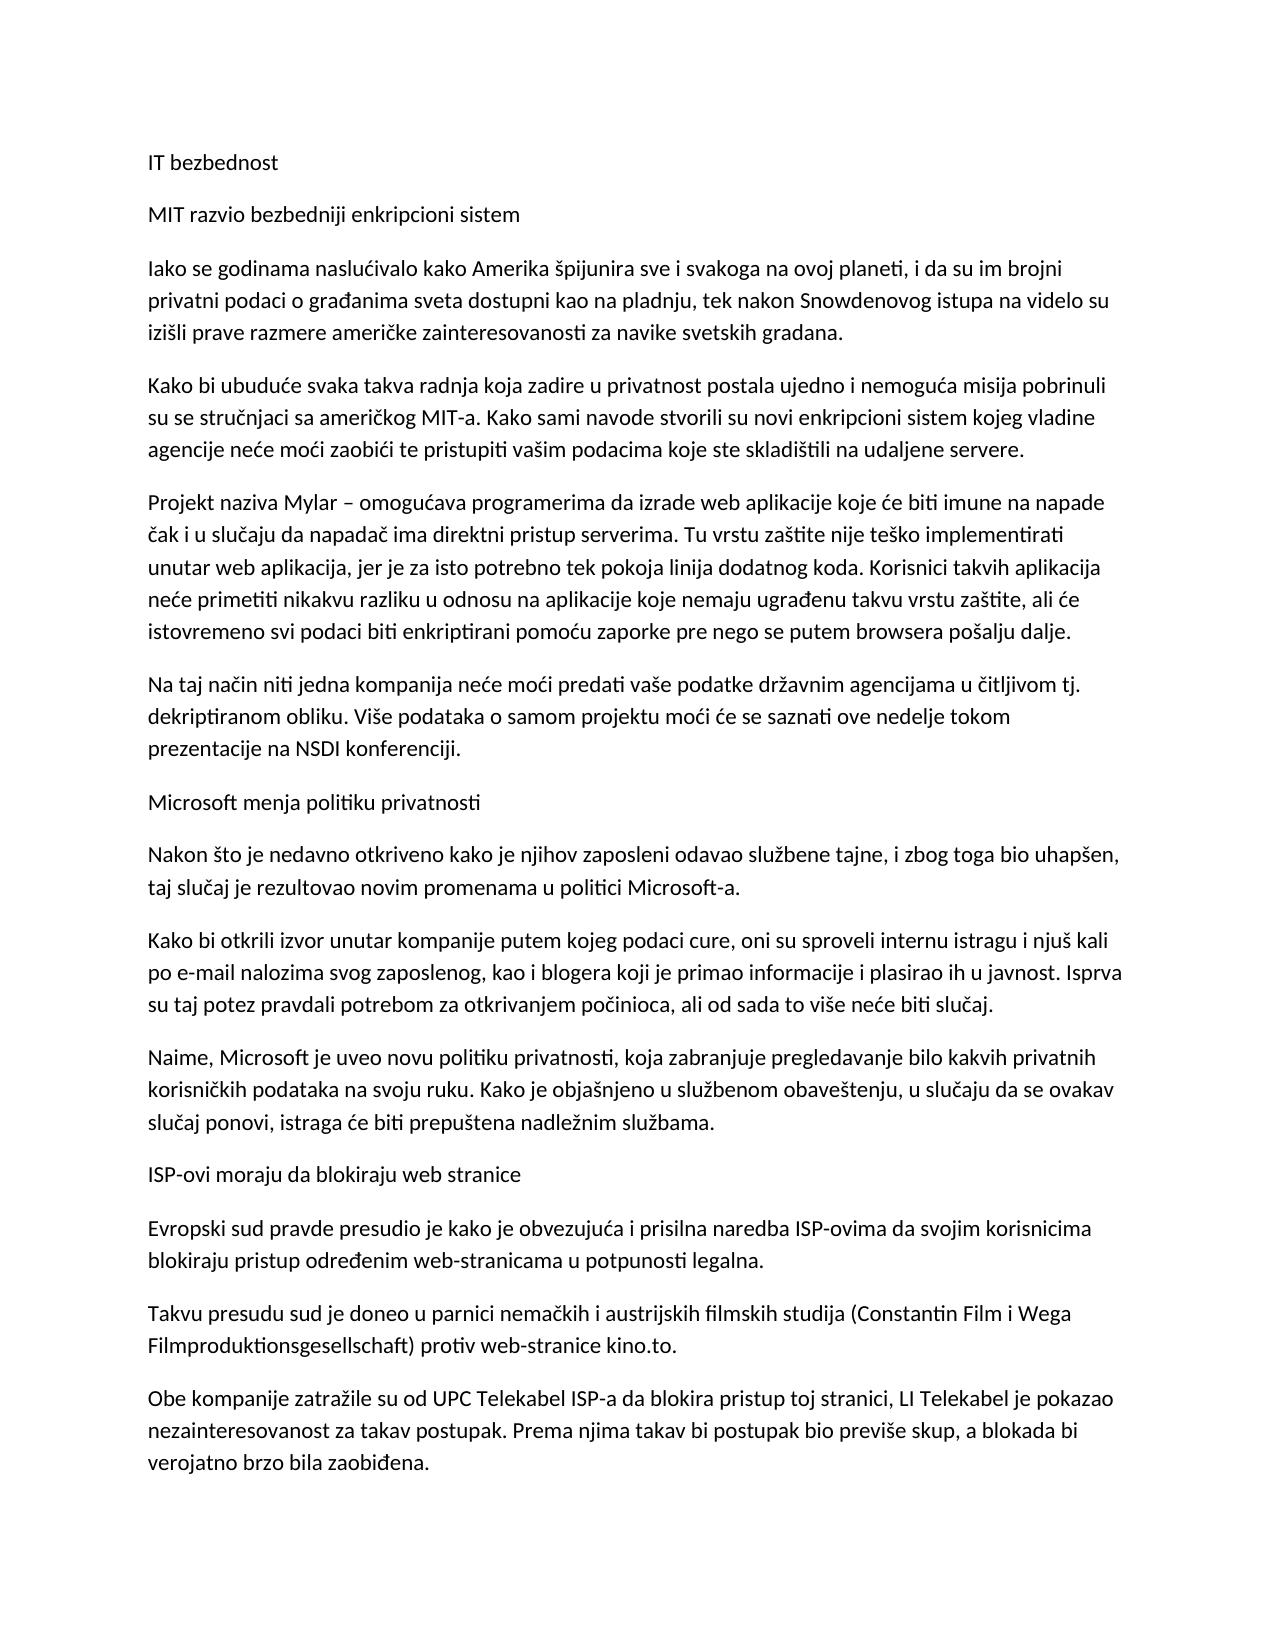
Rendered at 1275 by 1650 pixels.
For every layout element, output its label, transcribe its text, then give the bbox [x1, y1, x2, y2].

text Obe kompanije zatražile su od UPC Telekabel ISP-a da blokira pristup toj stranici, LI Telekabel je pokazao nezainteresovanost za takav postupak. Prema njima takav bi postupak bio previše skup, a blokada bi verojatno brzo bila zaobiđena. [148, 1384, 1127, 1476]
text Evropski sud pravde presudio je kako je obvezujuća i prisilna naredba ISP-ovima da svojim korisnicima blokiraju pristup određenim web-stranicama u potpunosti legalna. [148, 1214, 1127, 1274]
text MIT razvio bezbedniji enkripcioni sistem [148, 201, 1127, 229]
text Nakon što je nedavno otkriveno kako je njihov zaposleni odavao službene tajne, i zbog toga bio uhapšen, taj slučaj je rezultovao novim promenama u politici Microsoft-a. [148, 841, 1127, 901]
text Naime, Microsoft je uveo novu politiku privatnosti, koja zabranjuje pregledavanje bilo kakvih privatnih korisničkih podataka na svoju ruku. Kako je objašnjeno u službenom obaveštenju, u slučaju da se ovakav slučaj ponovi, istraga će biti prepuštena nadležnim službama. [148, 1043, 1127, 1136]
text Iako se godinama naslućivalo kako Amerika špijunira sve i svakoga na ovoj planeti, i da su im brojni privatni podaci o građanima sveta dostupni kao na pladnju, tek nakon Snowdenovog istupa na videlo su izišli prave razmere američke zainteresovanosti za navike svetskih gradana. [148, 254, 1127, 346]
text ISP-ovi moraju da blokiraju web stranice [148, 1161, 1127, 1189]
text IT bezbednost [148, 148, 1127, 176]
text Projekt naziva Mylar – omogućava programerima da izrade web aplikacije koje će biti imune na napade čak i u slučaju da napadač ima direktni pristup serverima. Tu vrstu zaštite nije teško implementirati unutar web aplikacija, jer je za isto potrebno tek pokoja linija dodatnog koda. Korisnici takvih aplikacija neće primetiti nikakvu razliku u odnosu na aplikacije koje nemaju ugrađenu takvu vrstu zaštite, ali će istovremeno svi podaci biti enkriptirani pomoću zaporke pre nego se putem browsera pošalju dalje. [148, 488, 1127, 645]
text Kako bi otkrili izvor unutar kompanije putem kojeg podaci cure, oni su sproveli internu istragu i njuš kali po e-mail nalozima svog zaposlenog, kao i blogera koji je primao informacije i plasirao ih u javnost. Isprva su taj potez pravdali potrebom za otkrivanjem počinioca, ali od sada to više neće biti slučaj. [148, 926, 1127, 1018]
text Kako bi ubuduće svaka takva radnja koja zadire u privatnost postala ujedno i nemoguća misija pobrinuli su se stručnjaci sa američkog MIT-a. Kako sami navode stvorili su novi enkripcioni sistem kojeg vladine agencije neće moći zaobići te pristupiti vašim podacima koje ste skladištili na udaljene servere. [148, 371, 1127, 463]
text Na taj način niti jedna kompanija neće moći predati vaše podatke državnim agencijama u čitljivom tj. dekriptiranom obliku. Više podataka o samom projektu moći će se saznati ove nedelje tokom prezentacije na NSDI konferenciji. [148, 670, 1127, 763]
text Microsoft menja politiku privatnosti [148, 788, 1127, 816]
text Takvu presudu sud je doneo u parnici nemačkih i austrijskih filmskih studija (Constantin Film i Wega Filmproduktionsgesellschaft) protiv web-stranice kino.to. [148, 1299, 1127, 1359]
